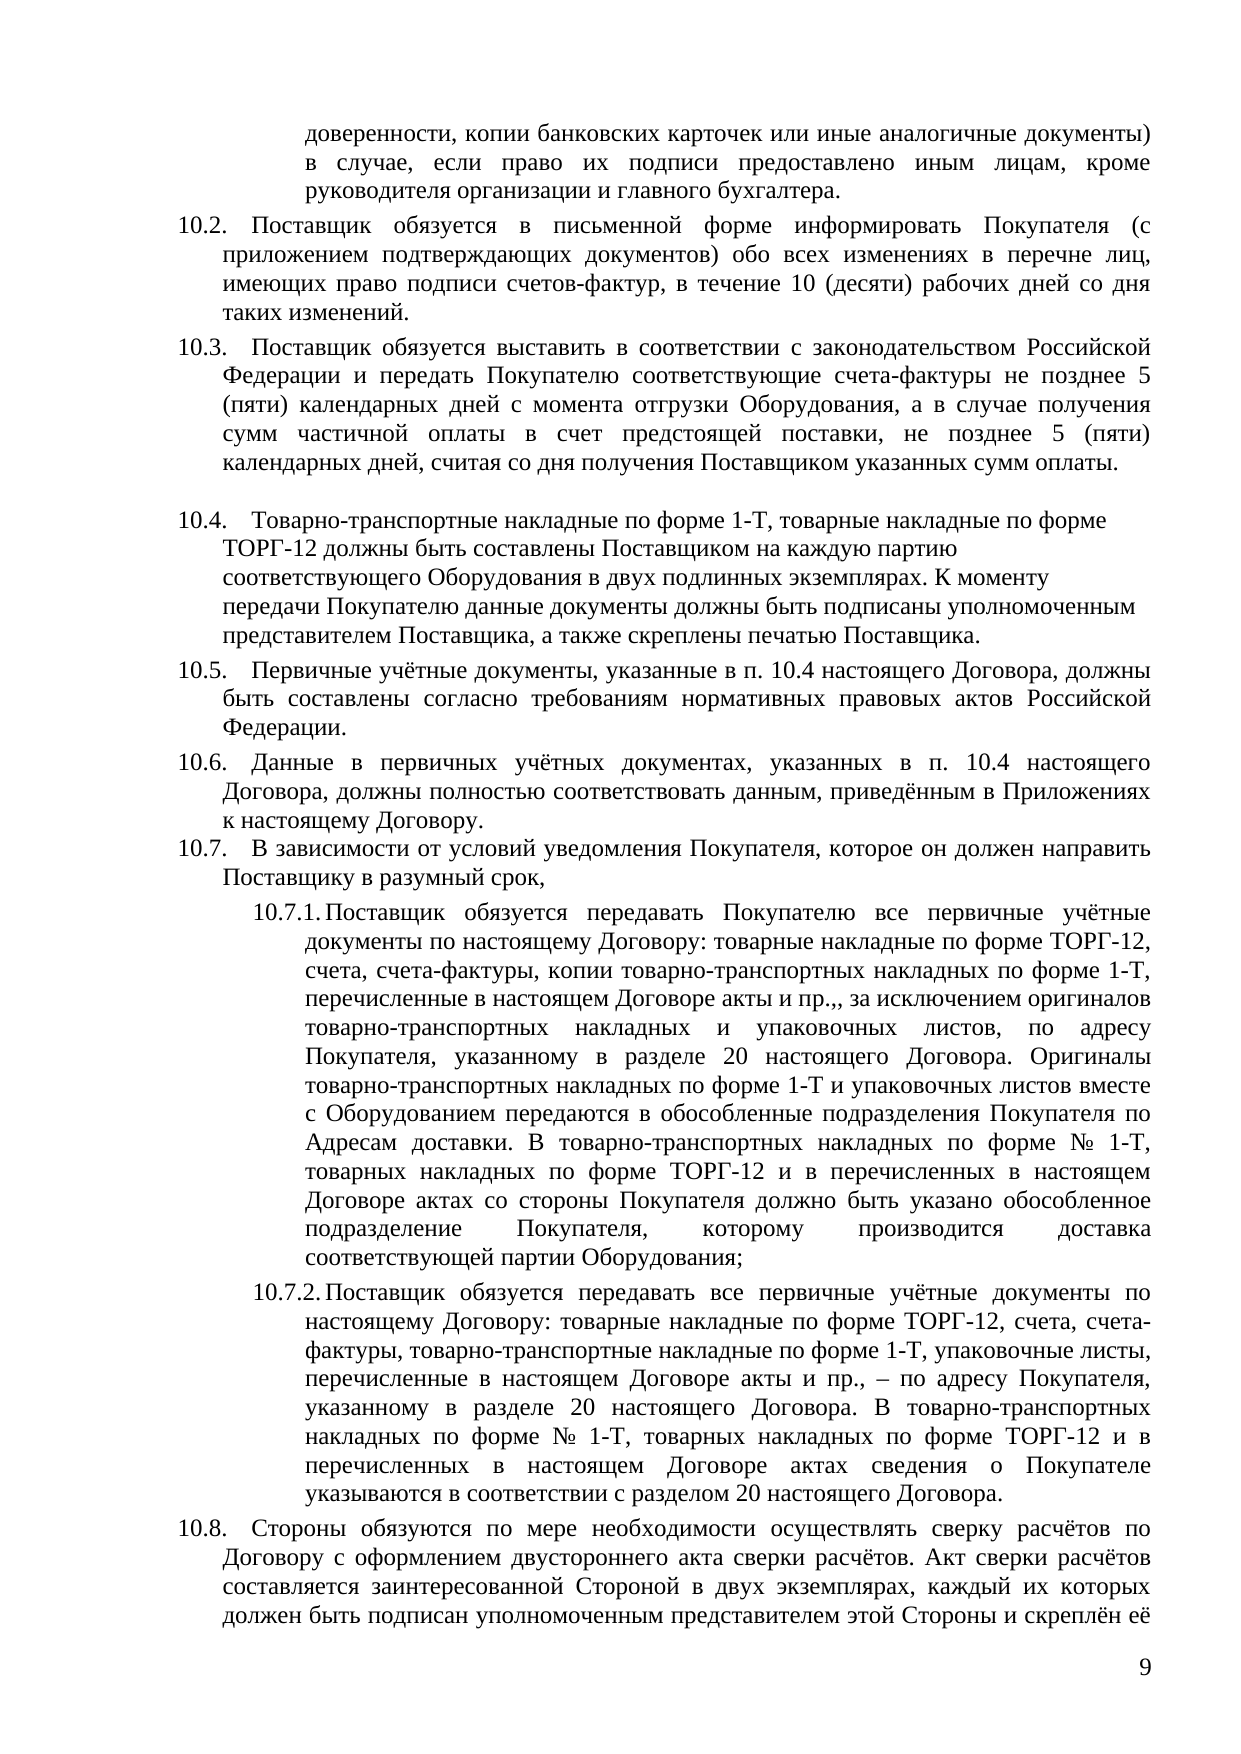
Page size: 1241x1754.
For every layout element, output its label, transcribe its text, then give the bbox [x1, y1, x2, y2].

list документы, подтверждающие полномочия лиц, которые будут подписывать счета-фактуры (заверенные надлежащим образом приказы, распоряжения, доверенности, копии банковских карточек или иные аналогичные документы) в случае, если право их подписи предоставлено иным лицам, кроме руководителя организации и главного бухгалтера. [252, 118, 1152, 262]
list Поставщик обязуется передавать все первичные учётные документы по настоящему Договору: товарные накладные по форме ТОРГ-12, счета, счета-фактуры, товарно-транспортные накладные по форме 1-Т, упаковочные листы, перечисленные в настоящем Договоре акты и пр., – по адресу Покупателя, указанному в разделе 20 настоящего Договора. В товарно-транспортных накладных по форме № 1-Т, товарных накладных по форме ТОРГ-12 и в перечисленных в настоящем Договоре актах сведения о Покупателе указываются в соответствии с разделом 20 настоящего Договора. [252, 1358, 1152, 1588]
list Товарно-транспортные накладные по форме 1-Т, товарные накладные по форме ТОРГ-12 должны быть составлены Поставщиком на каждую партию соответствующего Оборудования в двух подлинных экземплярах. К моменту передачи Покупателю данные документы должны быть подписаны уполномоченным представителем Поставщика, а также скреплены печатью Поставщика. [177, 562, 1152, 706]
list Поставщик обязуется выставить в соответствии с законодательством Российской Федерации и передать Покупателю соответствующие счета-фактуры не позднее 5 (пяти) календарных дней с момента отгрузки Оборудования, а в случае получения сумм частичной оплаты в счет предстоящей поставки, не позднее 5 (пяти) календарных дней, считая со дня получения Поставщиком указанных сумм оплаты. [177, 389, 1152, 533]
list В зависимости от условий уведомления Покупателя, которое он должен направить Поставщику в разумный срок, [177, 914, 1152, 971]
list Поставщик обязуется в письменной форме информировать Покупателя (с приложением подтверждающих документов) обо всех изменениях в перечне лиц, имеющих право подписи счетов-фактур, в течение 10 (десяти) рабочих дней со дня таких изменений. [177, 268, 1152, 383]
list Поставщик обязуется передавать Покупателю все первичные учётные документы по настоящему Договору: товарные накладные по форме ТОРГ-12, счета, счета-фактуры, копии товарно-транспортных накладных по форме 1-Т, перечисленные в настоящем Договоре акты и пр.,, за исключением оригиналов товарно-транспортных накладных и упаковочных листов, по адресу Покупателя, указанному в разделе 20 настоящего Договора. Оригиналы товарно-транспортных накладных по форме 1-Т и упаковочных листов вместе с Оборудованием передаются в обособленные подразделения Покупателя по Адресам доставки. В товарно-транспортных накладных по форме № 1-Т, товарных накладных по форме ТОРГ-12 и в перечисленных в настоящем Договоре актах со стороны Покупателя должно быть указано обособленное подразделение Покупателя, которому производится доставка соответствующей партии Оборудования; [252, 978, 1152, 1351]
list Данные в первичных учётных документах, указанных в п. 10.4 настоящего Договора, должны полностью соответствовать данным, приведённым в Приложениях к настоящему Договору. [177, 828, 1152, 914]
list Первичные учётные документы, указанные в п. 10.4 настоящего Договора, должны быть составлены согласно требованиям нормативных правовых актов Российской Федерации. [177, 735, 1152, 821]
